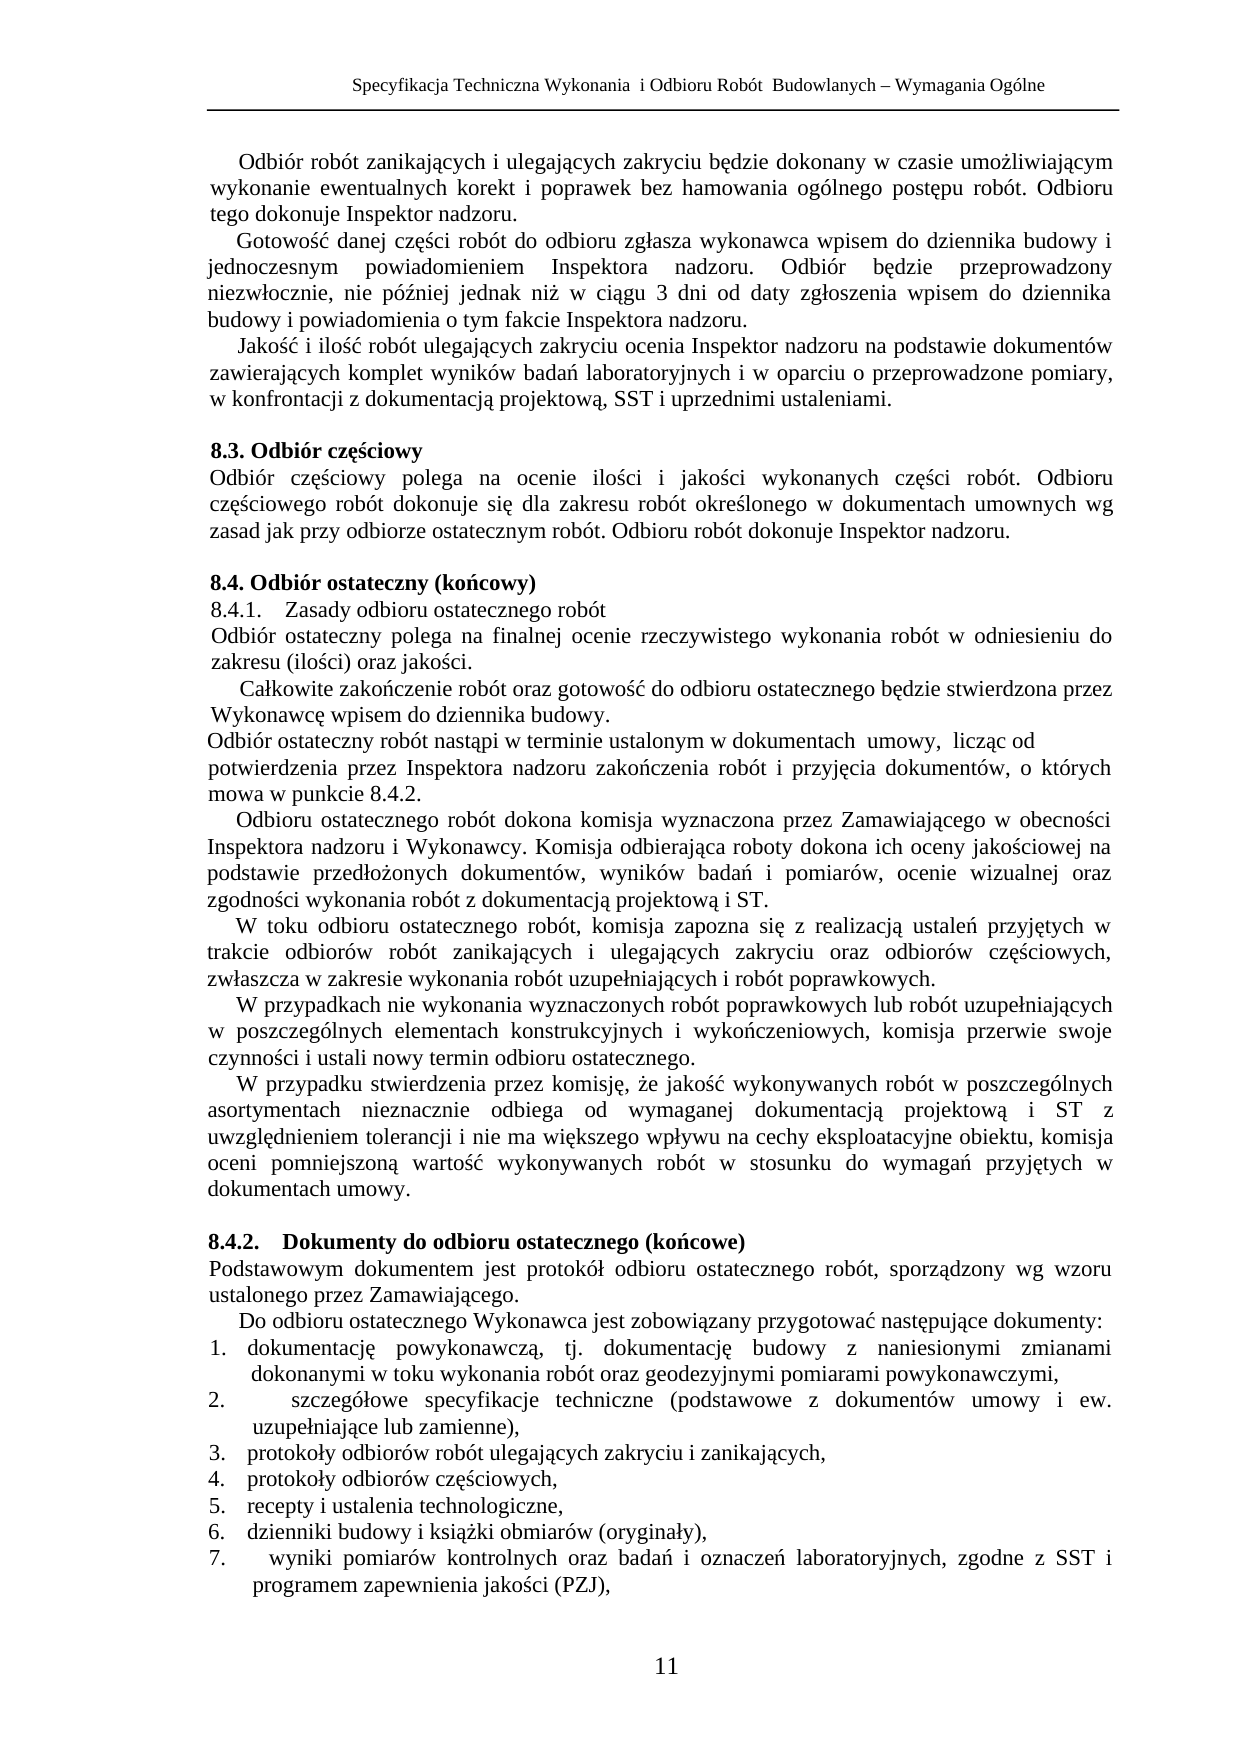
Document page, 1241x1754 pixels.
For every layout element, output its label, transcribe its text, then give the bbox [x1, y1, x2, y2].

text 1. dokumentację powykonawczą, tj. dokumentację budowy z naniesionymi zmianami dokonanymi w toku wykonania robót oraz geodezyjnymi pomiarami powykonawczymi, [209, 1334, 1113, 1386]
text Do odbioru ostatecznego Wykonawca jest zobowiązany przygotować następujące dokumenty: [238, 1307, 1122, 1334]
text W przypadku stwierdzenia przez komisję, że jakość wykonywanych robót w poszczególnych asortymentach nieznacznie odbiega od wymaganej dokumentacją projektową i ST z uwzględnieniem tolerancji i nie ma większego wpływu na cechy eksploatacyjne obiektu, komisja oceni pomniejszoną wartość wykonywanych robót w stosunku do wymagań przyjętych w dokumentach umowy. [207, 1070, 1114, 1202]
text 8.4. Odbiór ostateczny (końcowy) [210, 569, 1122, 596]
text 6. dzienniki budowy i książki obmiarów (oryginały), [208, 1518, 1122, 1544]
text 8.3. Odbiór częściowy [210, 438, 1122, 464]
text 4. protokoły odbiorów częściowych, [208, 1465, 1122, 1492]
text 3. protokoły odbiorów robót ulegających zakryciu i zanikających, [209, 1439, 1122, 1465]
text 8.4.1. Zasady odbioru ostatecznego robót [210, 596, 1122, 622]
text Gotowość danej części robót do odbioru zgłasza wykonawca wpisem do dziennika budowy i jednoczesnym powiadomieniem Inspektora nadzoru. Odbiór będzie przeprowadzony niezwłocznie, nie później jednak niż w ciągu 3 dni od daty zgłoszenia wpisem do dziennika budowy i powiadomienia o tym fakcie Inspektora nadzoru. [207, 227, 1113, 332]
text W przypadkach nie wykonania wyznaczonych robót poprawkowych lub robót uzupełniających w poszczególnych elementach konstrukcyjnych i wykończeniowych, komisja przerwie swoje czynności i ustali nowy termin odbioru ostatecznego. [208, 991, 1113, 1070]
text 7. wyniki pomiarów kontrolnych oraz badań i oznaczeń laboratoryjnych, zgodne z SST i programem zapewnienia jakości (PZJ), [209, 1544, 1113, 1597]
text Odbiór robót zanikających i ulegających zakryciu będzie dokonany w czasie umożliwiającym wykonanie ewentualnych korekt i poprawek bez hamowania ogólnego postępu robót. Odbioru tego dokonuje Inspektor nadzoru. [210, 148, 1114, 227]
text Całkowite zakończenie robót oraz gotowość do odbioru ostatecznego będzie stwierdzona przez Wykonawcę wpisem do dziennika budowy. [210, 675, 1114, 727]
text Podstawowym dokumentem jest protokół odbioru ostatecznego robót, sporządzony wg wzoru ustalonego przez Zamawiającego. [209, 1254, 1113, 1307]
text 5. recepty i ustalenia technologiczne, [209, 1492, 1122, 1518]
text Odbiór ostateczny robót nastąpi w terminie ustalonym w dokumentach umowy, licząc od [207, 727, 1122, 754]
text Odbiór częściowy polega na ocenie ilości i jakości wykonanych części robót. Odbioru częściowego robót dokonuje się dla zakresu robót określonego w dokumentach umownych wg zasad jak przy odbiorze ostatecznym robót. Odbioru robót dokonuje Inspektor nadzoru. [209, 464, 1114, 543]
text potwierdzenia przez Inspektora nadzoru zakończenia robót i przyjęcia dokumentów, o których mowa w punkcie 8.4.2. [208, 754, 1113, 807]
text 8.4.2. Dokumenty do odbioru ostatecznego (końcowe) [208, 1228, 1122, 1254]
text 2. szczegółowe specyfikacje techniczne (podstawowe z dokumentów umowy i ew. uzupełniające lub zamienne), [208, 1386, 1113, 1439]
text Odbioru ostatecznego robót dokona komisja wyznaczona przez Zamawiającego w obecności Inspektora nadzoru i Wykonawcy. Komisja odbierająca roboty dokona ich oceny jakościowej na podstawie przedłożonych dokumentów, wyników badań i pomiarów, ocenie wizualnej oraz zgodności wykonania robót z dokumentacją projektową i ST. [207, 807, 1113, 912]
text Jakość i ilość robót ulegających zakryciu ocenia Inspektor nadzoru na podstawie dokumentów zawierających komplet wyników badań laboratoryjnych i w oparciu o przeprowadzone pomiary, w konfrontacji z dokumentacją projektową, SST i uprzednimi ustaleniami. [209, 332, 1114, 411]
text Odbiór ostateczny polega na finalnej ocenie rzeczywistego wykonania robót w odniesieniu do zakresu (ilości) oraz jakości. [211, 622, 1113, 675]
text W toku odbioru ostatecznego robót, komisja zapozna się z realizacją ustaleń przyjętych w trakcie odbiorów robót zanikających i ulegających zakryciu oraz odbiorów częściowych, zwłaszcza w zakresie wykonania robót uzupełniających i robót poprawkowych. [207, 912, 1113, 991]
